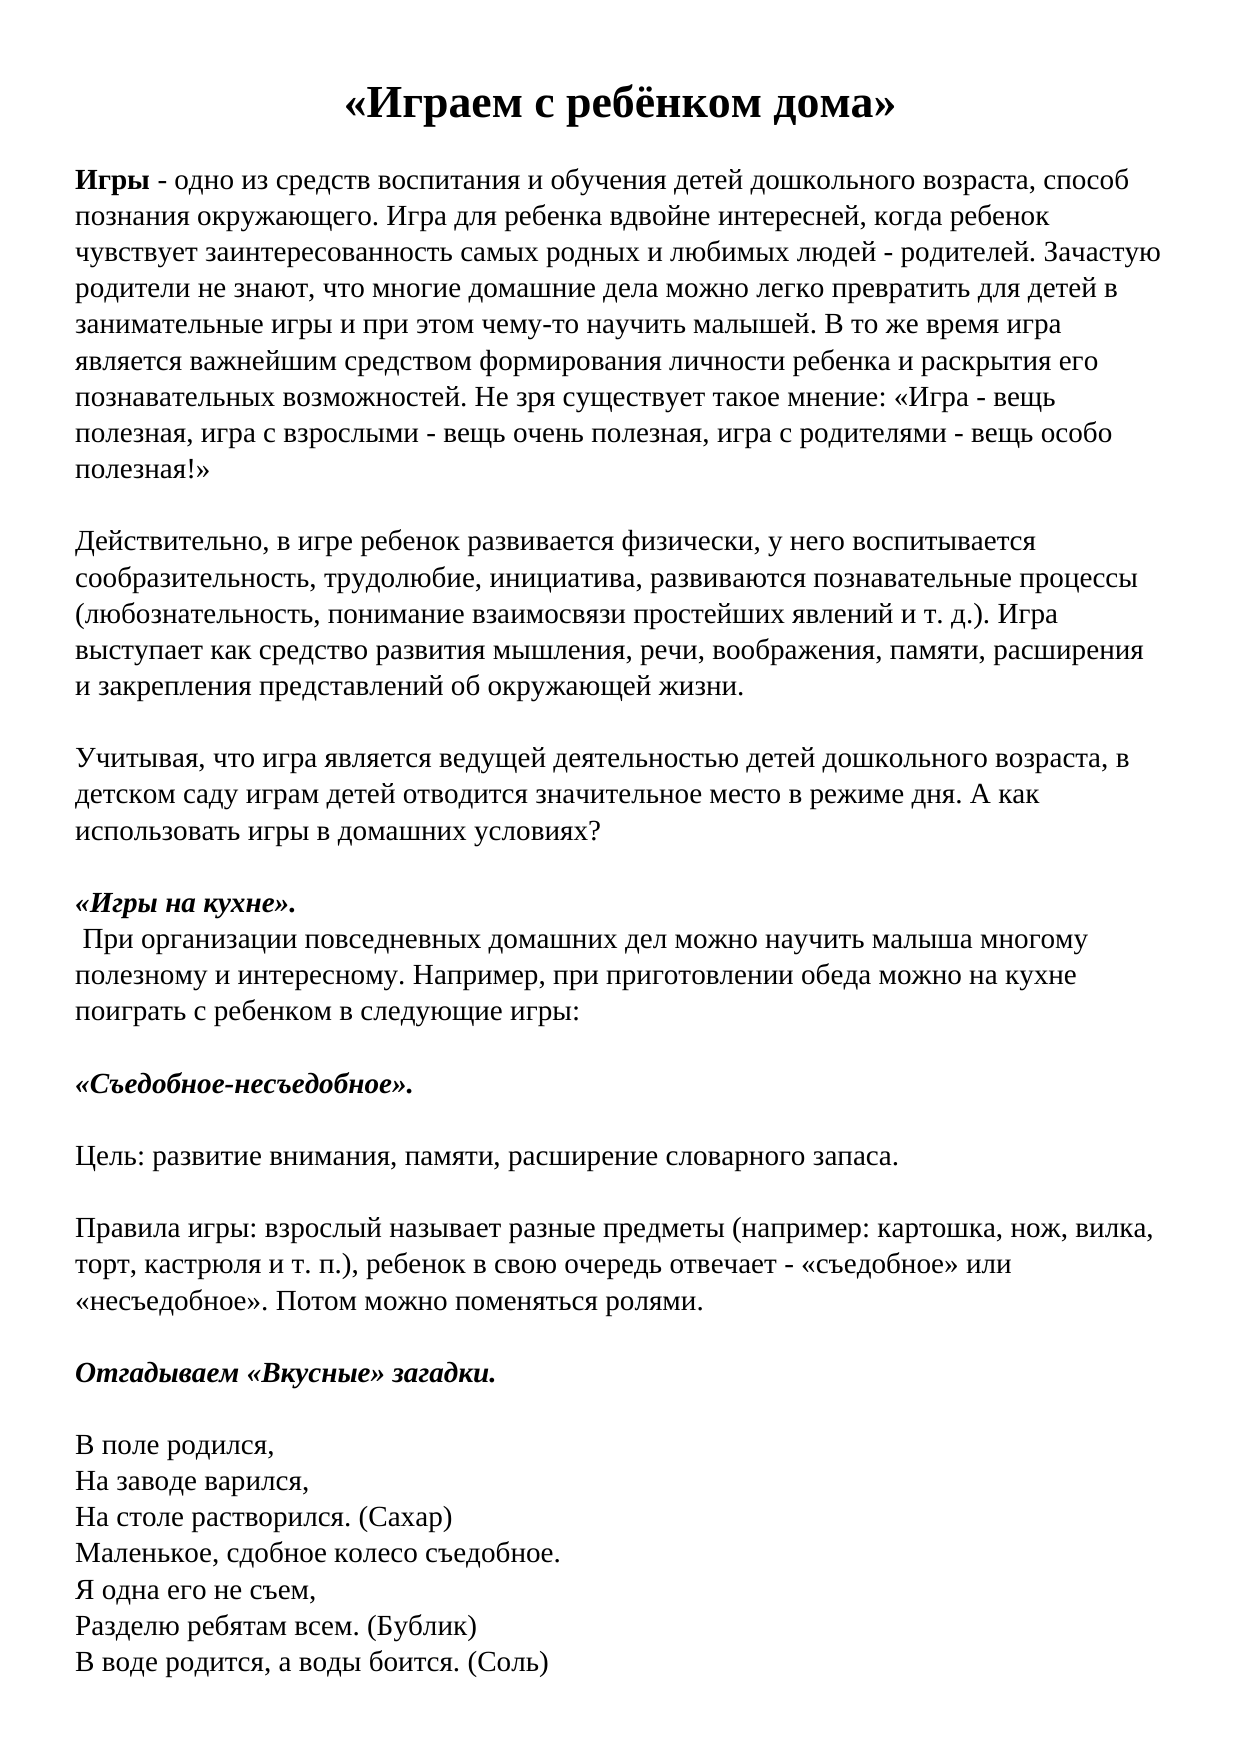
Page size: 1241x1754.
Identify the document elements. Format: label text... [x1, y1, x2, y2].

text «Игры на кухне». [75, 885, 1165, 918]
text Действительно, в игре ребенок развивается физически, у него воспитывается сообразительность, трудолюбие, инициатива, развиваются познавательные процессы (любознательность, понимание взаимосвязи простейших явлений и т. д.). Игра выступает как средство развития мышления, речи, воображения, памяти, расширения и закрепления представлений об окружающей жизни. [75, 523, 1165, 702]
text Разделю ребятам всем. (Бублик) [75, 1608, 1165, 1641]
text При организации повседневных домашних дел можно научить малыша многому полезному и интересному. Например, при приготовлении обеда можно на кухне поиграть с ребенком в следующие игры: [75, 921, 1165, 1027]
text «Играем с ребёнком дома» [75, 75, 1165, 128]
text «Съедобное-несъедобное». [75, 1066, 1165, 1099]
text Игры - одно из средств воспитания и обучения детей дошкольного возраста, способ познания окружающего. Игра для ребенка вдвойне интересней, когда ребенок чувствует заинтересованность самых родных и любимых людей - родителей. Зачастую родители не знают, что многие домашние дела можно легко превратить для детей в занимательные игры и при этом чему-то научить малышей. В то же время игра является важнейшим средством формирования личности ребенка и раскрытия его познавательных возможностей. Не зря существует такое мнение: «Игра - вещь полезная, игра с взрослыми - вещь очень полезная, игра с родителями - вещь особо полезная!» [75, 162, 1165, 485]
text Я одна его не съем, [75, 1572, 1165, 1605]
text Правила игры: взрослый называет разные предметы (например: картошка, нож, вилка, торт, кастрюля и т. п.), ребенок в свою очередь отвечает - «съедобное» или «несъедобное». Потом можно поменяться ролями. [75, 1210, 1165, 1316]
text В поле родился, [75, 1427, 1165, 1461]
text Маленькое, сдобное колесо съедобное. [75, 1536, 1165, 1569]
text Учитывая, что игра является ведущей деятельностью детей дошкольного возраста, в детском саду играм детей отводится значительное место в режиме дня. А как использовать игры в домашних условиях? [75, 740, 1165, 846]
text На столе растворился. (Сахар) [75, 1499, 1165, 1533]
text Цель: развитие внимания, памяти, расширение словарного запаса. [75, 1138, 1165, 1172]
text Отгадываем «Вкусные» загадки. [75, 1355, 1165, 1388]
text В воде родится, а воды боится. (Соль) [75, 1644, 1165, 1678]
text На заводе варился, [75, 1463, 1165, 1497]
